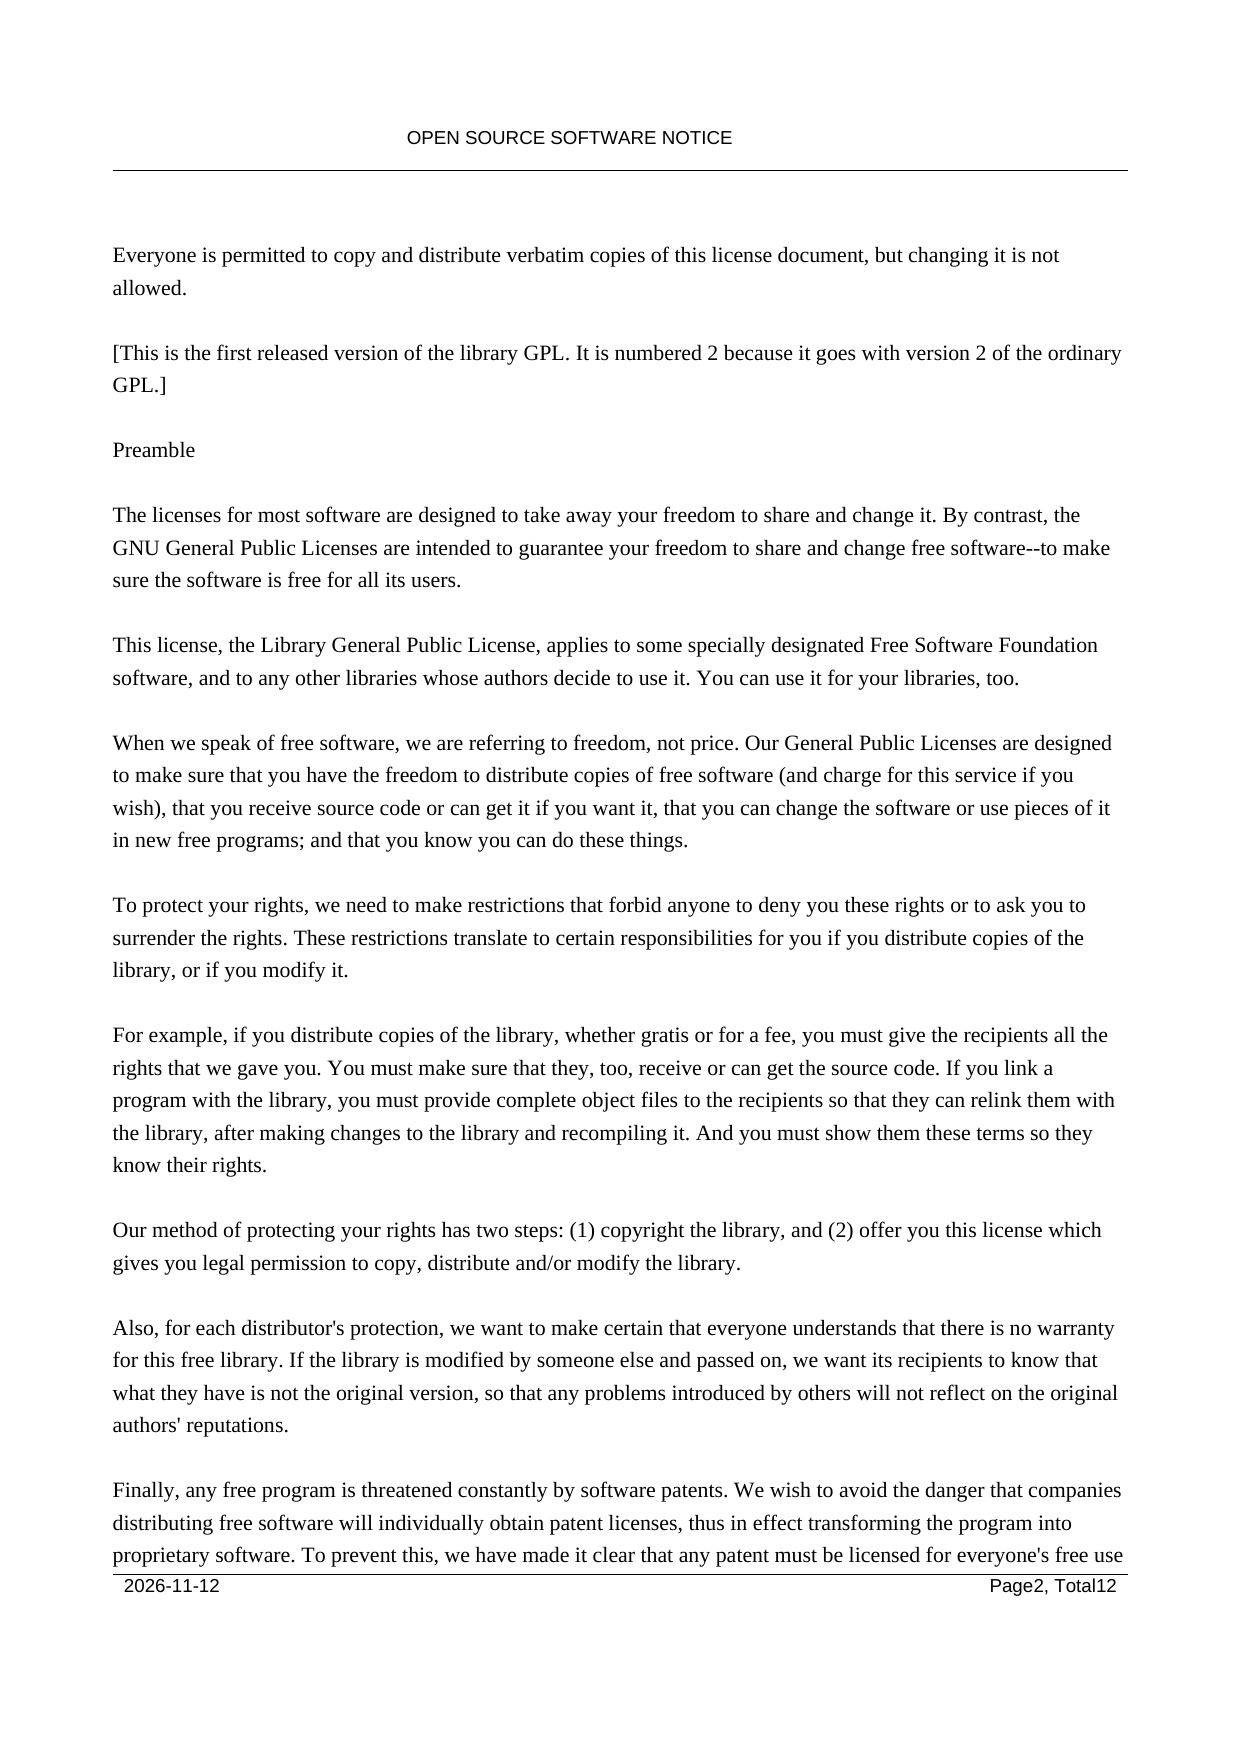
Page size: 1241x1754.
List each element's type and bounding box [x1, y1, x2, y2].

text [112, 206, 1128, 1571]
